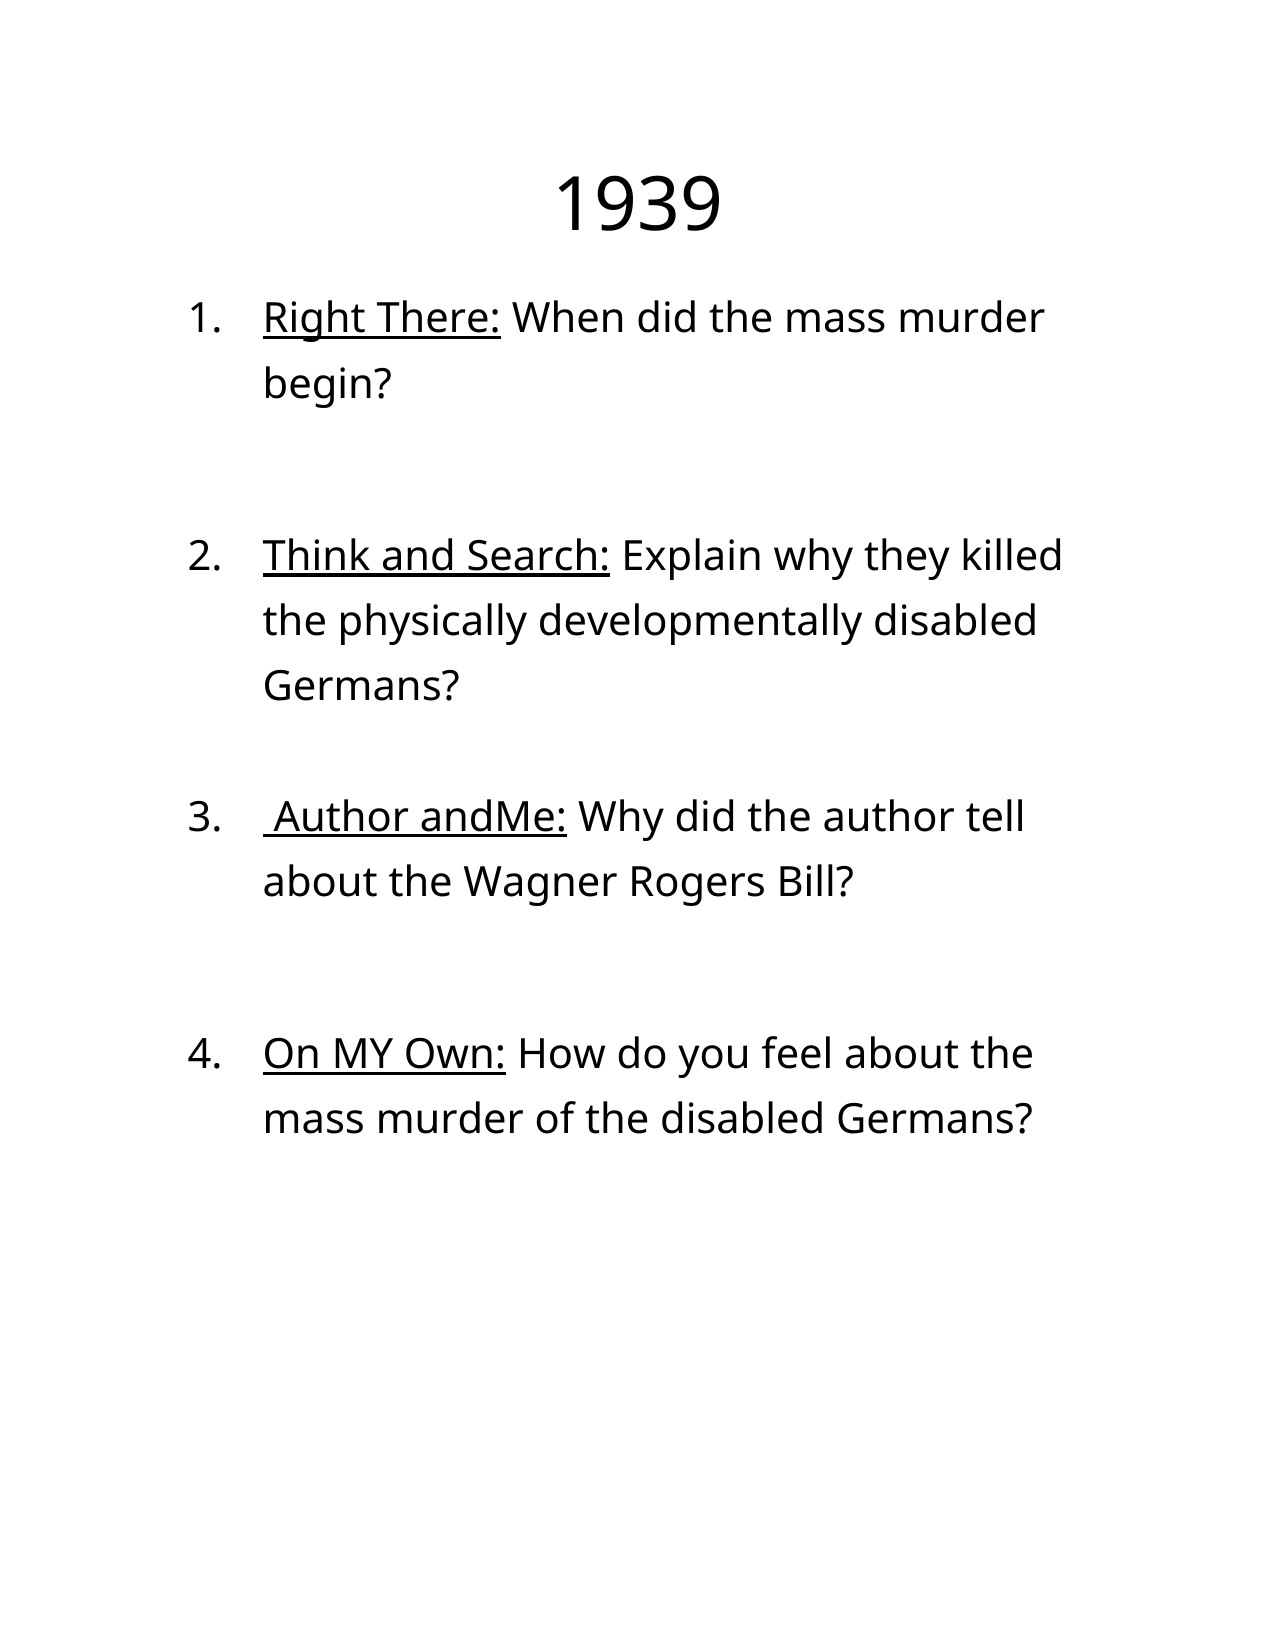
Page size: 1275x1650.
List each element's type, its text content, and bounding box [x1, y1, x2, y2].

list On MY Own: How do you feel about the mass murder of the disabled Germans? [187, 1024, 1125, 1146]
list Author andMe: Why did the author tell about the Wagner Rogers Bill? [187, 786, 1125, 908]
text 1939 [150, 150, 1125, 252]
list Think and Search: Explain why they killed the physically developmentally disabled Germans? [187, 526, 1125, 713]
list Right There: When did the mass murder begin? [187, 288, 1125, 410]
